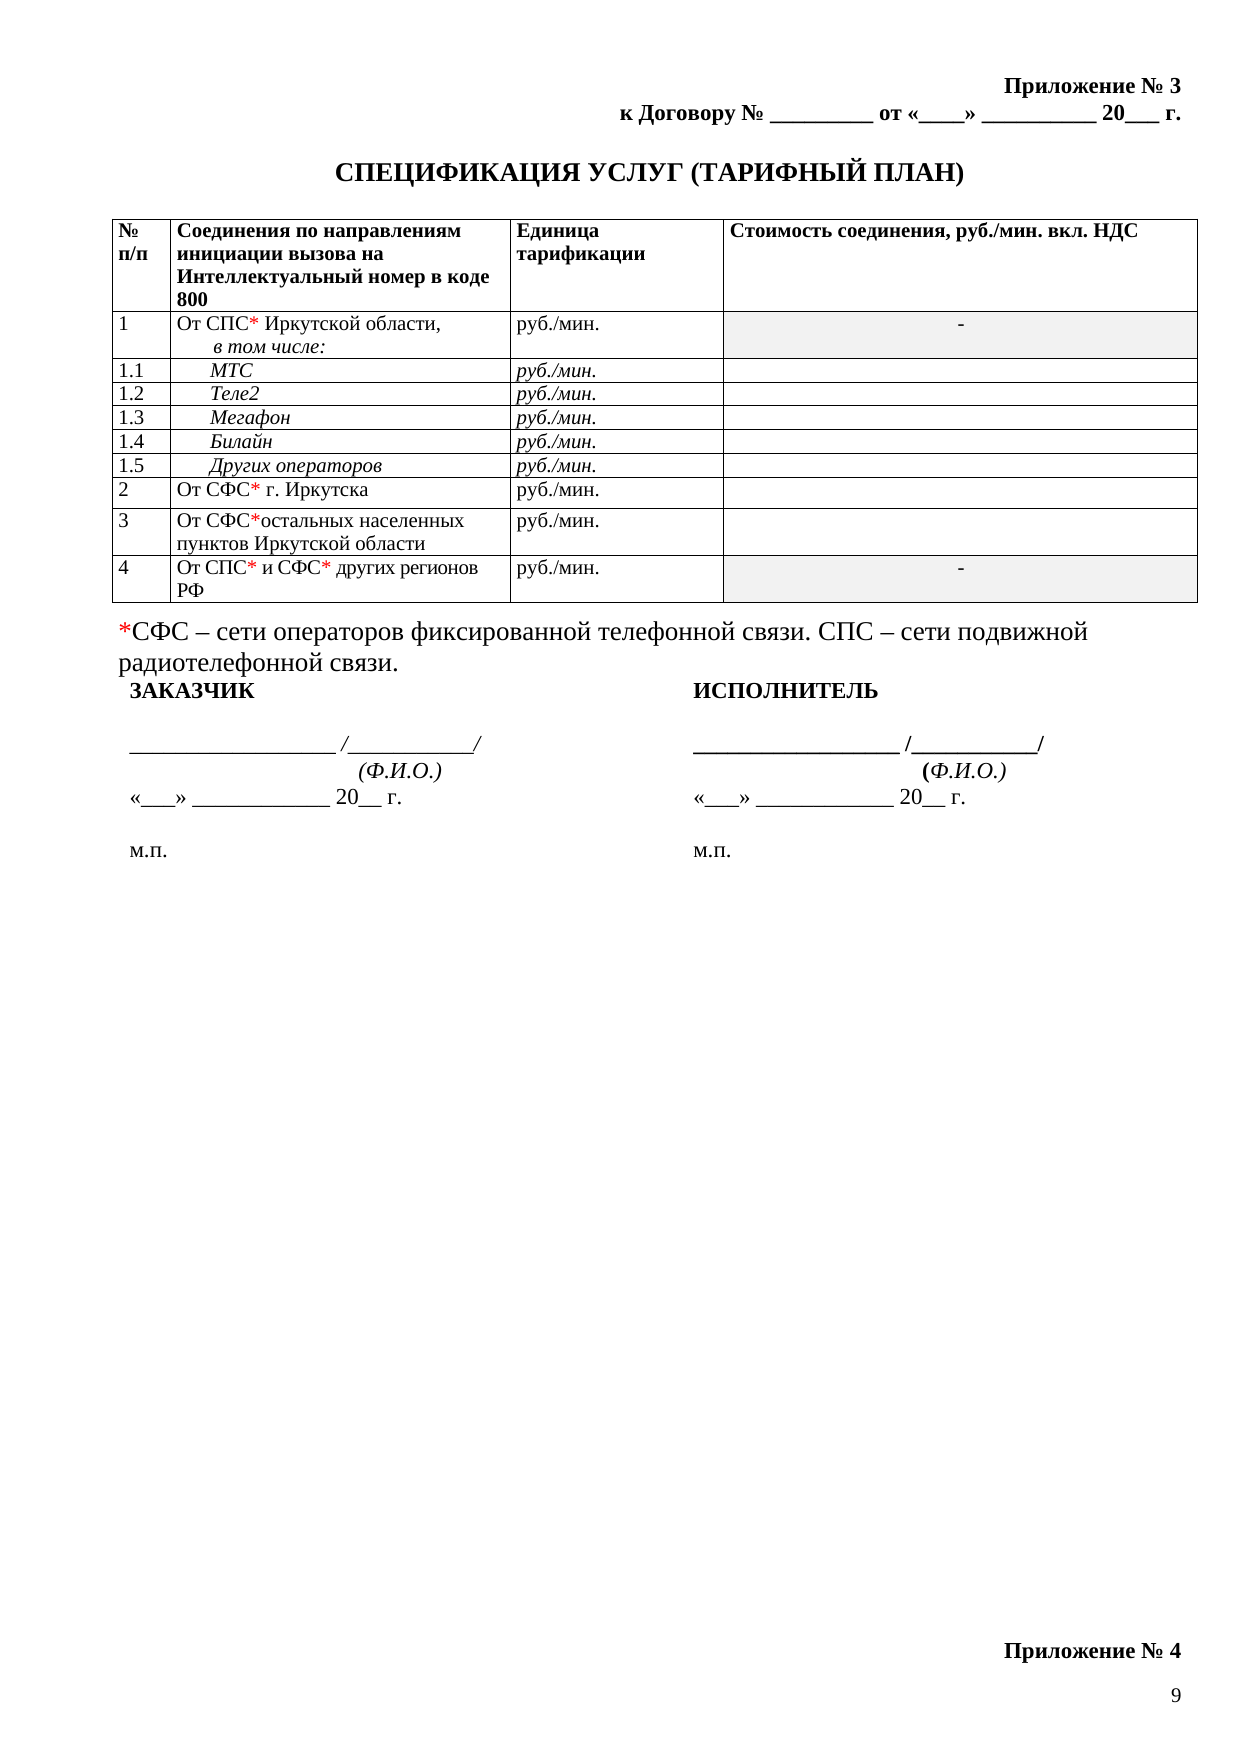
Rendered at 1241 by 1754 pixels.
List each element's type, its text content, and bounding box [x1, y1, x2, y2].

table_cell [724, 454, 1197, 477]
table_cell - [724, 556, 1197, 602]
table_cell От СПС* Иркутской области, в том числе: [171, 312, 510, 358]
table_cell руб./мин. [511, 359, 723, 382]
table_cell руб./мин. [511, 454, 723, 477]
table_cell МТС [171, 359, 510, 382]
table_cell руб./мин. [511, 383, 723, 405]
table_cell 1.4 [113, 430, 170, 453]
text *СФС – сети операторов фиксированной телефонной связи. СПС – сети подвижной радиотелефонной связи. [118, 615, 1181, 678]
table_cell [724, 383, 1197, 405]
table_cell [724, 478, 1197, 508]
table_cell руб./мин. [511, 430, 723, 453]
table_cell руб./мин. [511, 406, 723, 429]
table_header Стоимость соединения, руб./мин. вкл. НДС [724, 220, 1197, 311]
text Приложение № 4 [118, 1638, 1181, 1664]
text СПЕЦИФИКАЦИЯ УСЛУГ (ТАРИФНЫЙ ПЛАН) [118, 156, 1181, 187]
table_cell 3 [113, 509, 170, 555]
table_header ЗАКАЗЧИК __________________ /___________/ (Ф.И.О.) «___» ____________ 20__ г. м.п. [118, 678, 692, 868]
table_cell 4 [113, 556, 170, 602]
table_cell 1.2 [113, 383, 170, 405]
table_cell руб./мин. [511, 478, 723, 508]
table_cell 1.3 [113, 406, 170, 429]
table_header Соединения по направлениям инициации вызова на Интеллектуальный номер в коде 800 [171, 220, 510, 311]
table_cell От СПС* и СФС* других регионов РФ [171, 556, 510, 602]
table_cell 1 [113, 312, 170, 358]
table_cell От СФС* г. Иркутска [171, 478, 510, 508]
table_header ИСПОЛНИТЕЛЬ __________________ /___________/ (Ф.И.О.) «___» ____________ 20__ г. м.п. [692, 678, 1181, 868]
table_cell [724, 509, 1197, 555]
table_cell [724, 359, 1197, 382]
table_cell Мегафон [171, 406, 510, 429]
table_cell - [724, 312, 1197, 358]
text Приложение № 3 [118, 72, 1181, 99]
table_cell 1.1 [113, 359, 170, 382]
table_header № п/п [113, 220, 170, 311]
table_header Единица тарификации [511, 220, 723, 311]
table_cell 1.5 [113, 454, 170, 477]
table_cell От СФС*остальных населенных пунктов Иркутской области [171, 509, 510, 555]
table_cell Других операторов [171, 454, 510, 477]
table_cell 2 [113, 478, 170, 508]
table_cell Билайн [171, 430, 510, 453]
table_cell руб./мин. [511, 509, 723, 555]
table_cell руб./мин. [511, 556, 723, 602]
table_cell Теле2 [171, 383, 510, 405]
table_cell [724, 430, 1197, 453]
text к Договору № _________ от «____» __________ 20___ г. [118, 99, 1181, 125]
table_cell [724, 406, 1197, 429]
table_cell руб./мин. [511, 312, 723, 358]
